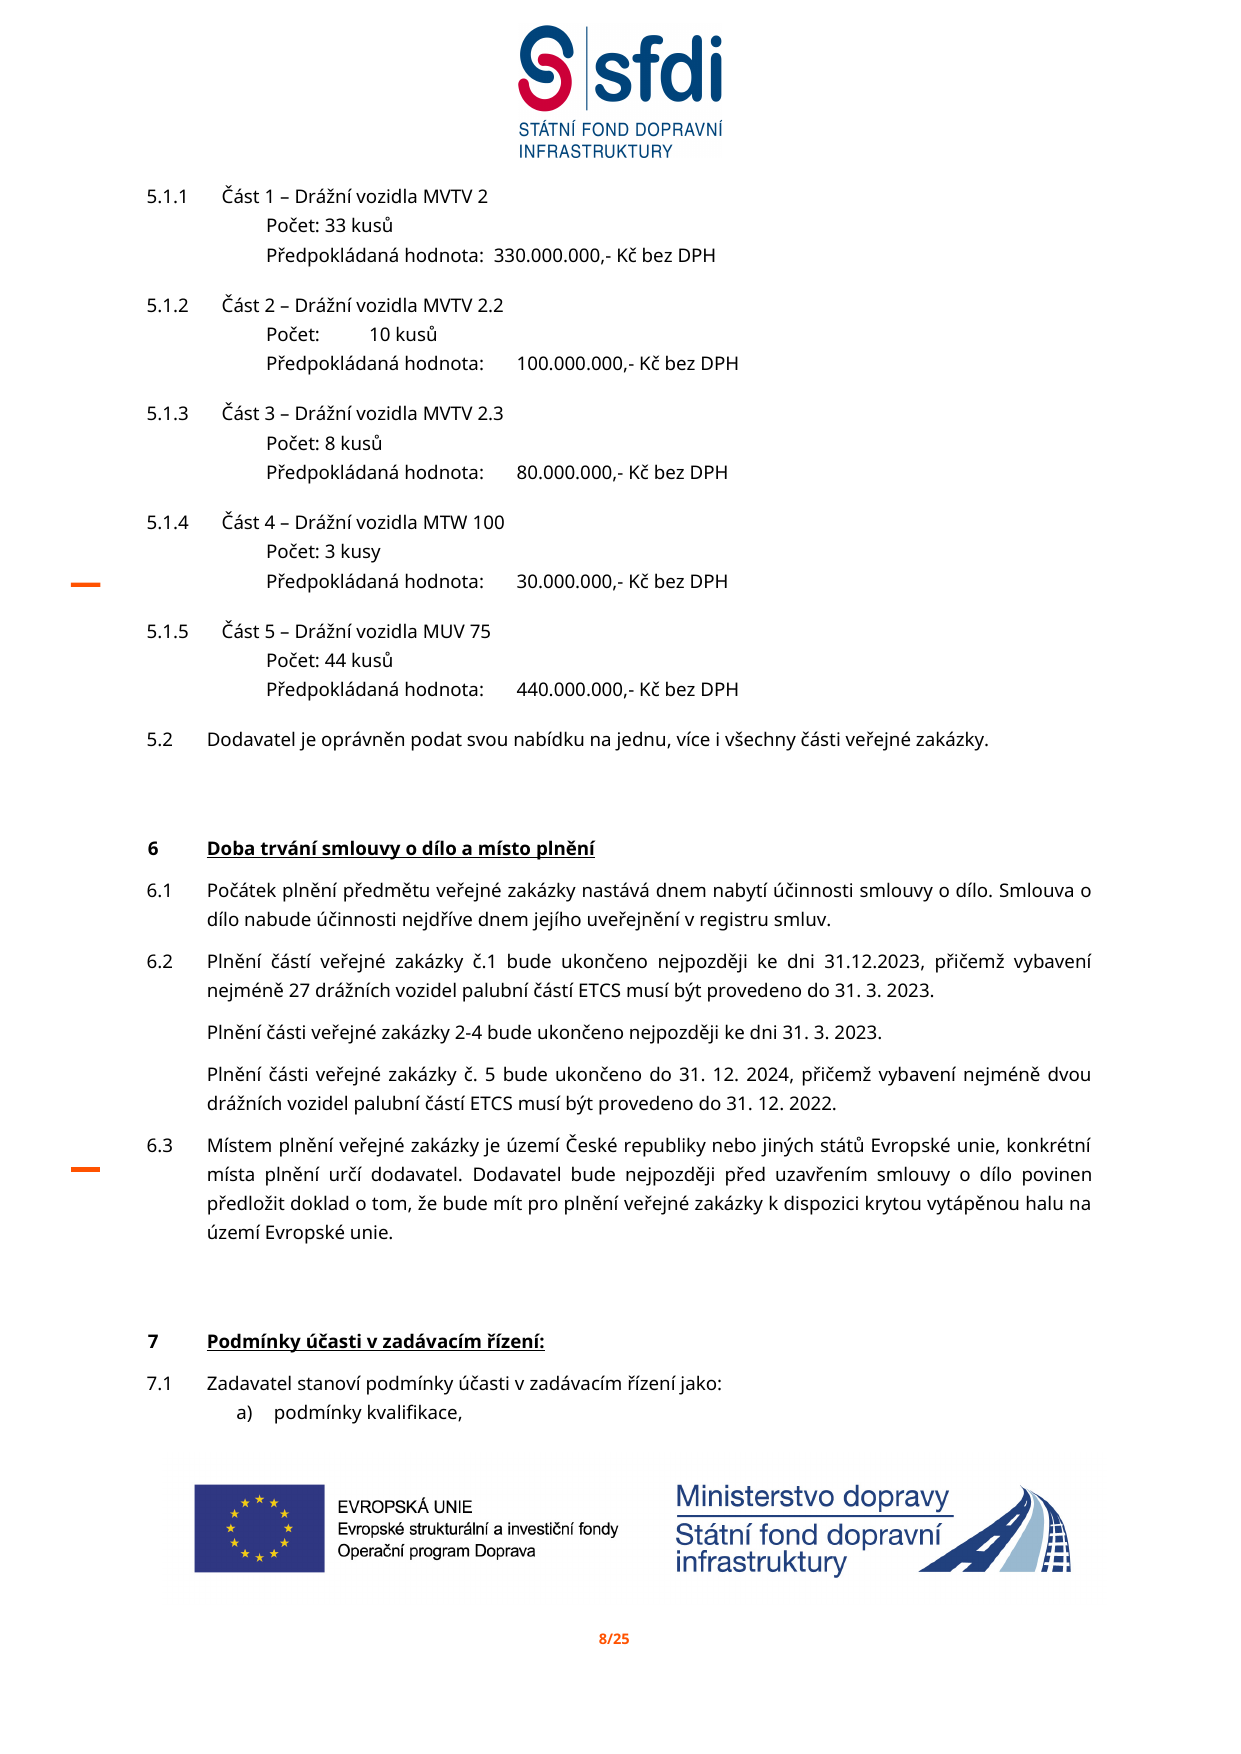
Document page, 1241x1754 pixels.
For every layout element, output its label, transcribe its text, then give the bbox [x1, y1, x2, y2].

text Předpokládaná hodnota: 330.000.000,- Kč bez DPH [266, 242, 1093, 267]
text podmínky kvalifikace, [236, 1399, 1093, 1425]
text Plnění části veřejné zakázky č. 5 bude ukončeno do 31. 12. 2024, přičemž vybavení nejméně dvou drážních vozidel palubní částí ETCS musí být provedeno do 31. 12. 2022. [207, 1061, 1093, 1116]
text Předpokládaná hodnota: 80.000.000,- Kč bez DPH [266, 459, 1093, 485]
subtitle Část 4 – Drážní vozidla MTW 100 [146, 509, 1093, 535]
text Počet: 3 kusy [221, 539, 1093, 564]
subtitle Část 2 – Drážní vozidla MVTV 2.2 [146, 292, 1093, 318]
list Místem plnění veřejné zakázky je území České republiky nebo jiných států Evropské unie, konkrétní místa plnění určí dodavatel. Dodavatel bude nejpozději před uzavřením smlouvy o dílo povinen předložit doklad o tom, že bude mít pro plnění veřejné zakázky k dispozici krytou vytápěnou halu na území Evropské unie. [146, 1132, 1093, 1245]
list Zadavatel stanoví podmínky účasti v zadávacím řízení jako: [146, 1370, 1093, 1396]
text Počet: 8 kusů [266, 430, 1093, 456]
text Předpokládaná hodnota: 440.000.000,- Kč bez DPH [266, 677, 1093, 702]
list Dodavatel je oprávněn podat svou nabídku na jednu, více i všechny části veřejné zakázky. [146, 727, 1093, 752]
subtitle Podmínky účasti v zadávacím řízení: [148, 1328, 1093, 1354]
text Počet: 10 kusů [266, 321, 1093, 347]
text Předpokládaná hodnota: 30.000.000,- Kč bez DPH [266, 568, 1093, 593]
picture [162, 1452, 1108, 1605]
list Počátek plnění předmětu veřejné zakázky nastává dnem nabytí účinnosti smlouvy o dílo. Smlouva o dílo nabude účinnosti nejdříve dnem jejího uveřejnění v registru smluv. [146, 877, 1093, 932]
subtitle Doba trvání smlouvy o dílo a místo plnění [148, 835, 1093, 861]
subtitle Část 3 – Drážní vozidla MVTV 2.3 [146, 401, 1093, 426]
subtitle Část 1 – Drážní vozidla MVTV 2 [146, 183, 1093, 209]
text Plnění části veřejné zakázky 2-4 bude ukončeno nejpozději ke dni 31. 3. 2023. [207, 1019, 1093, 1044]
text Počet: 44 kusů [221, 647, 1093, 673]
text Předpokládaná hodnota: 100.000.000,- Kč bez DPH [266, 351, 1093, 376]
picture [518, 23, 723, 158]
subtitle Část 5 – Drážní vozidla MUV 75 [146, 618, 1093, 643]
text Počet: 33 kusů [266, 213, 1093, 238]
list Plnění částí veřejné zakázky č.1 bude ukončeno nejpozději ke dni 31.12.2023, přičemž vybavení nejméně 27 drážních vozidel palubní částí ETCS musí být provedeno do 31. 3. 2023. [146, 948, 1093, 1003]
